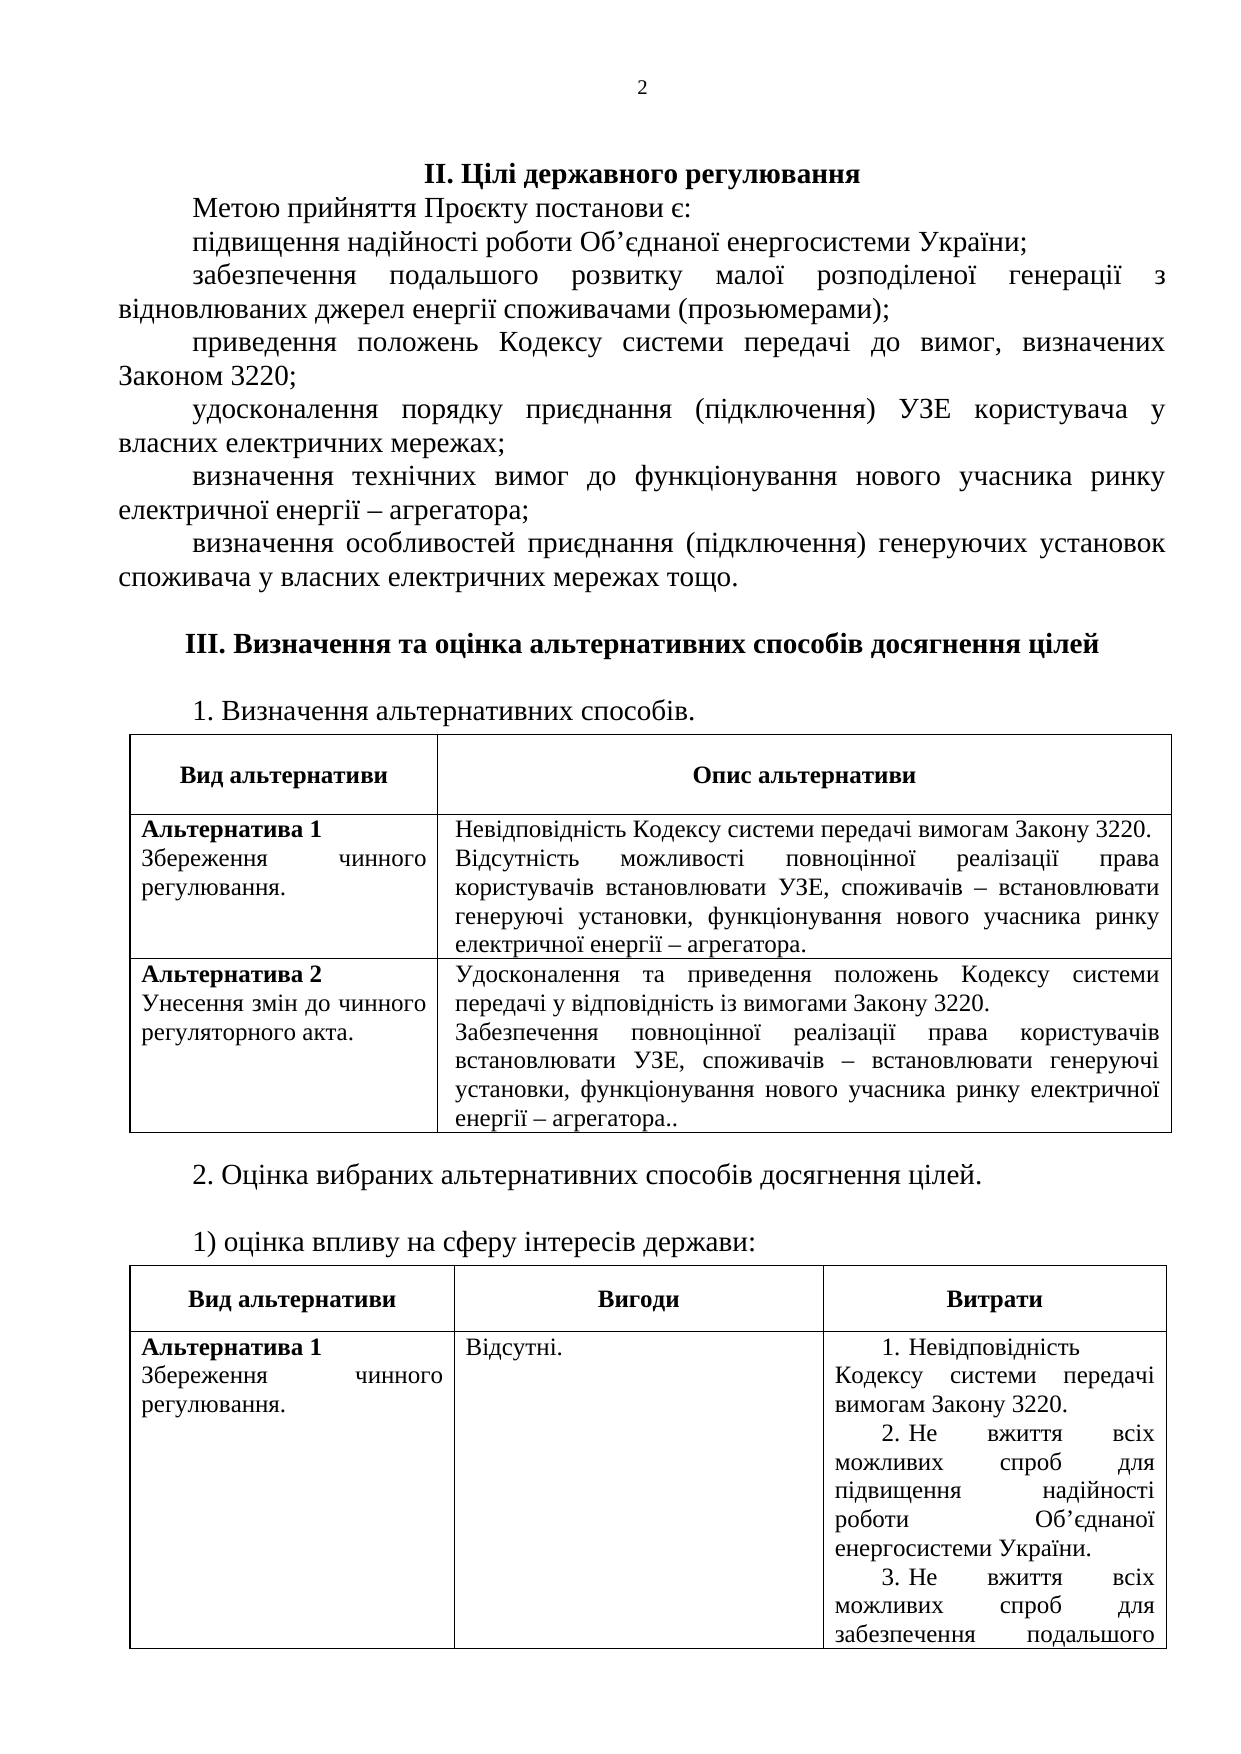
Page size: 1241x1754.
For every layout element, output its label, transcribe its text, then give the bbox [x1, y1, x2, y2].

table_cell Альтернатива 1 Збереження чинного регулювання. [131, 815, 437, 958]
text 2. Оцінка вибраних альтернативних способів досягнення цілей. [118, 1157, 1166, 1190]
table_header Вид альтернативи [131, 735, 437, 813]
table_cell Відсутні. [455, 1332, 823, 1648]
table_header Опис альтернативи [438, 735, 1171, 813]
text 1) оцінка впливу на сферу інтересів держави: [118, 1224, 1166, 1257]
table_header Вид альтернативи [131, 1266, 454, 1331]
text ІІІ. Визначення та оцінка альтернативних способів досягнення цілей [118, 626, 1166, 660]
text 1. Визначення альтернативних способів. [118, 693, 1166, 727]
text приведення положень Кодексу системи передачі до вимог, визначених [118, 324, 1166, 391]
table_cell Альтернатива 2 Унесення змін до чинного регуляторного акта. [131, 959, 437, 1132]
table_cell Невідповідність Кодексу системи передачі . Відсутність можливості повноцінної . [438, 815, 1171, 958]
table_cell Удосконалення та приведення положень Кодексу системи передачі у відповідність з. Забезпечення . [438, 959, 1171, 1132]
table_header Витрати [824, 1266, 1166, 1331]
text Метою прийняття Проєкту постанови є: [118, 190, 1166, 224]
table_cell [824, 1332, 1166, 1648]
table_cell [131, 1332, 454, 1648]
text ІІ. Цілі державного регулювання [118, 157, 1166, 190]
text підвищення надійності роботи ; [118, 224, 1166, 257]
table_header Вигоди [455, 1266, 823, 1331]
